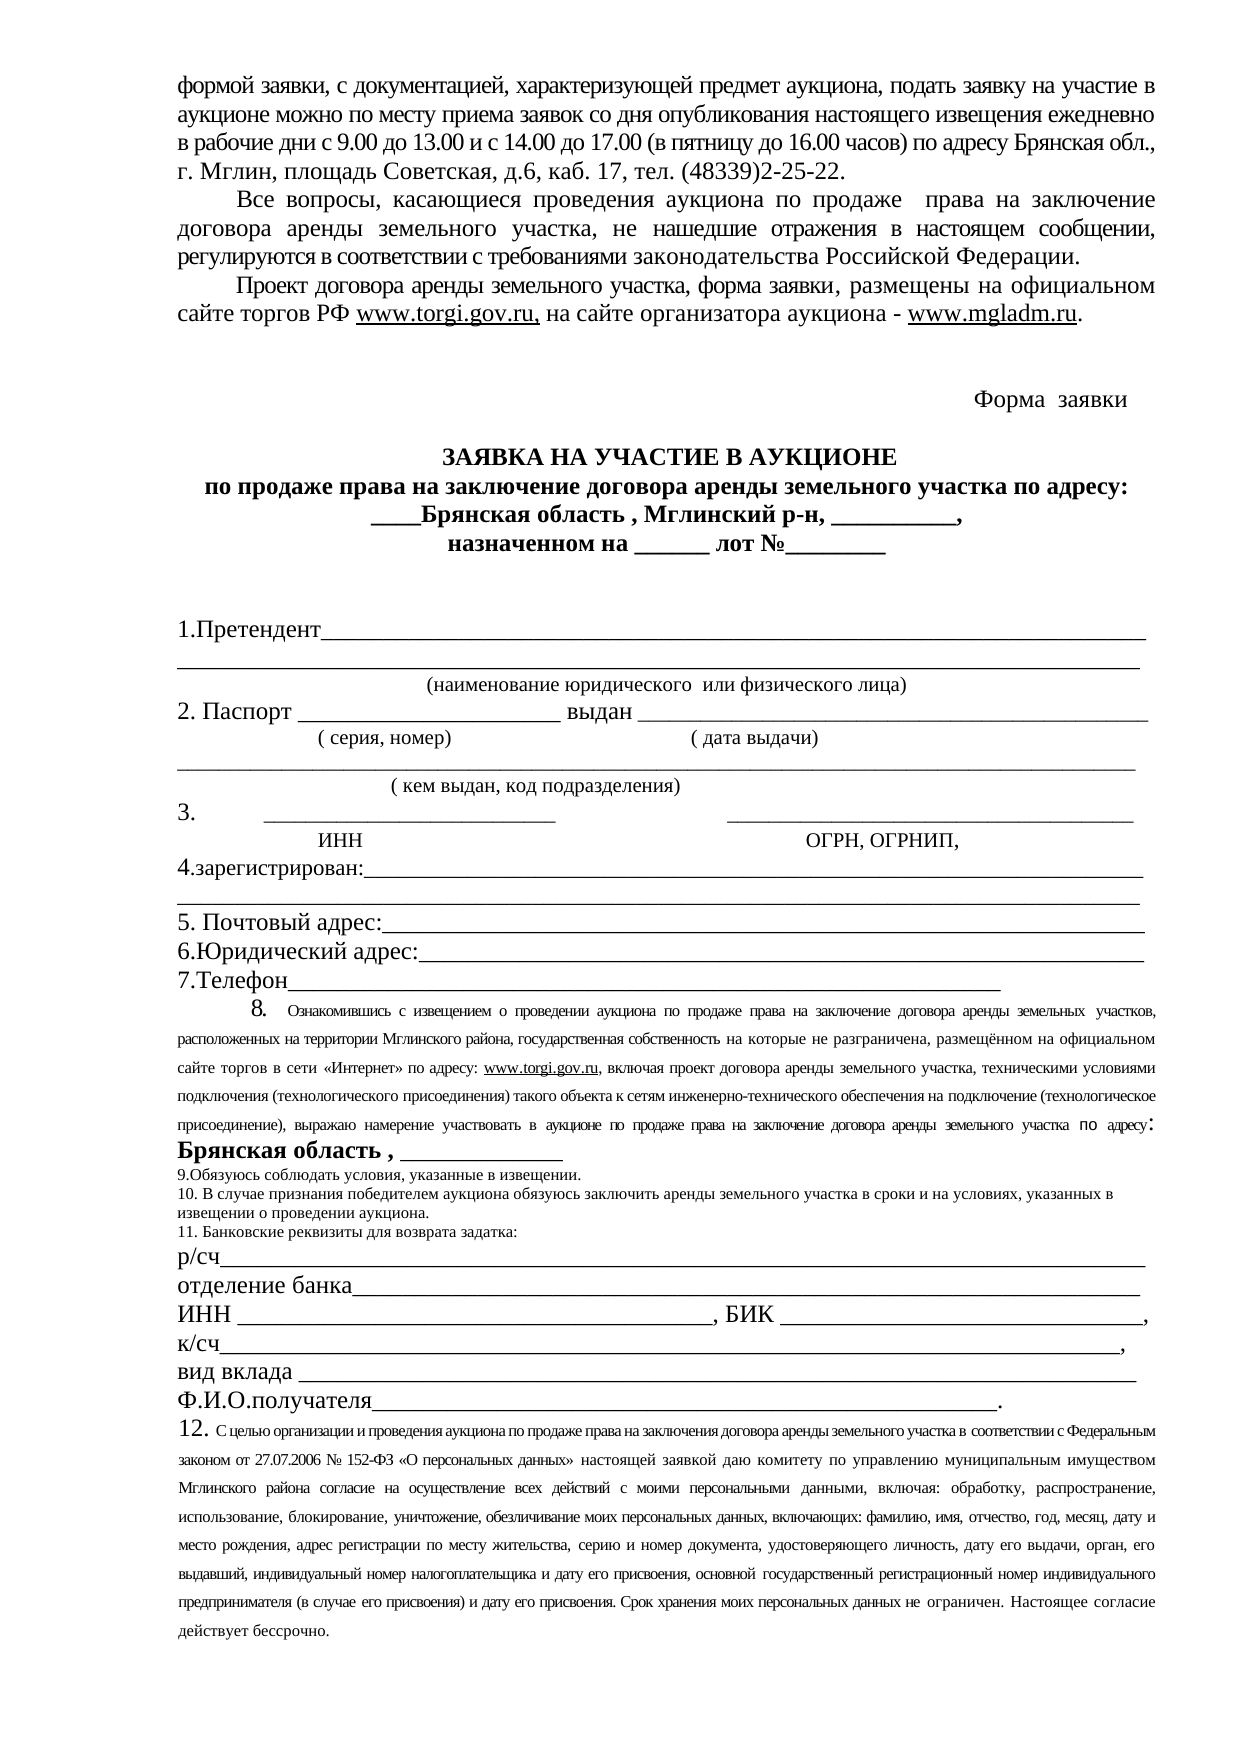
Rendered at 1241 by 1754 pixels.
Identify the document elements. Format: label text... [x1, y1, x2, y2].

text 12. С целью организации и проведения аукциона по продаже права на заключения договора аренды земельного участка в соответствии с Федеральным законом от 27.07.2006 № 152-ФЗ «О персональных данных» настоящей заявкой даю комитету по управлению муниципальным имуществом Мглинского района согласие на осуществление всех действий с моими персональными данными, включая: обработку, распространение, использование, блокирование, уничтожение, обезличивание моих персональных данных, включающих: фамилию, имя, отчество, год, месяц, дату и место рождения, адрес регистрации по месту жительства, серию и номер документа, удостоверяющего личность, дату его выдачи, орган, его выдавший, индивидуальный номер налогоплательщика и дату его присвоения, основной государственный регистрационный номер индивидуального предпринимателя (в случае его присвоения) и дату его присвоения. Срок хранения моих персональных данных не ограничен. Настоящее согласие действует бессрочно. [178, 1414, 1156, 1642]
text ИНН ОГРН, ОГРНИП, [177, 826, 1156, 852]
text 10. В случае признания победителем аукциона обязуюсь заключить аренды земельного участка в сроки и на условиях, указанных в извещении о проведении аукциона. [177, 1184, 1156, 1222]
text 6.Юридический адрес:__________________________________________________________ [177, 936, 1156, 965]
text Ф.И.О.получателя__________________________________________________. [177, 1385, 1156, 1414]
text Проект договора аренды земельного участка, форма заявки, размещены на официальном сайте торгов РФ www.torgi.gov.ru, на сайте организатора аукциона - www.mgladm.ru. [177, 271, 1156, 328]
text ____________________________________________________________________________________ [177, 881, 1156, 907]
text 3. ____________________________ _______________________________________ [177, 797, 1156, 826]
text ( кем выдан, код подразделения) [177, 773, 1156, 797]
text р/сч__________________________________________________________________________ [177, 1241, 1156, 1270]
text _____________________________________________________________________________ [177, 643, 1156, 672]
text назначенном на ______ лот №________ [177, 528, 1156, 557]
text ____________________________________________________________________________________________ [177, 749, 1156, 773]
text 5. Почтовый адрес:_____________________________________________________________ [177, 907, 1156, 936]
text Форма заявки [236, 385, 1156, 413]
text по продаже права на заключение договора аренды земельного участка по адресу: [177, 471, 1156, 499]
text отделение банка_______________________________________________________________ [177, 1270, 1156, 1299]
text (наименование юридического или физического лица) [177, 672, 1156, 696]
text ( серия, номер) ( дата выдачи) [177, 725, 1156, 749]
text 7.Телефон_________________________________________________________ [177, 965, 1156, 993]
text ЗАЯВКА НА УЧАСТИЕ В АУКЦИОНЕ [177, 442, 1156, 471]
text 4.зарегистрирован:____________________________________________________________________ [177, 852, 1156, 881]
text к/сч________________________________________________________________________, [177, 1328, 1156, 1356]
list Ознакомившись с извещением о проведении аукциона по продаже права на заключение договора аренды земельных участков, расположенных на территории Мглинского района, государственная собственность на которые не разграничена, размещённом на официальном сайте торгов в сети «Интернет» по адресу: www.torgi.gov.ru, включая проект договора аренды земельного участка, техническими условиями подключения (технологического присоединения) такого объекта к сетям инженерно-технического обеспечения на подключение (технологическое присоединение), выражаю намерение участвовать в аукционе по продаже права на заключение договора аренды земельного участка по адресу: Брянская область , _____________ [177, 993, 1156, 1165]
text 2. Паспорт _____________________ выдан _________________________________________________ [177, 696, 1156, 725]
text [177, 71, 1156, 185]
text 11. Банковские реквизиты для возврата задатка: [177, 1222, 1156, 1241]
text 9.Обязуюсь соблюдать условия, указанные в извещении. [177, 1165, 1156, 1184]
text ____Брянская область , Мглинский р-н, __________, [177, 499, 1156, 528]
text 1.Претендент__________________________________________________________________ [177, 614, 1156, 643]
text вид вклада ___________________________________________________________________ [177, 1356, 1156, 1385]
text ИНН ______________________________________, БИК _____________________________, [177, 1299, 1156, 1328]
text Все вопросы, касающиеся проведения аукциона по продаже права на заключение договора аренды земельного участка, не нашедшие отражения в настоящем сообщении, регулируются в соответствии с требованиями законодательства Российской Федерации. [177, 185, 1156, 271]
